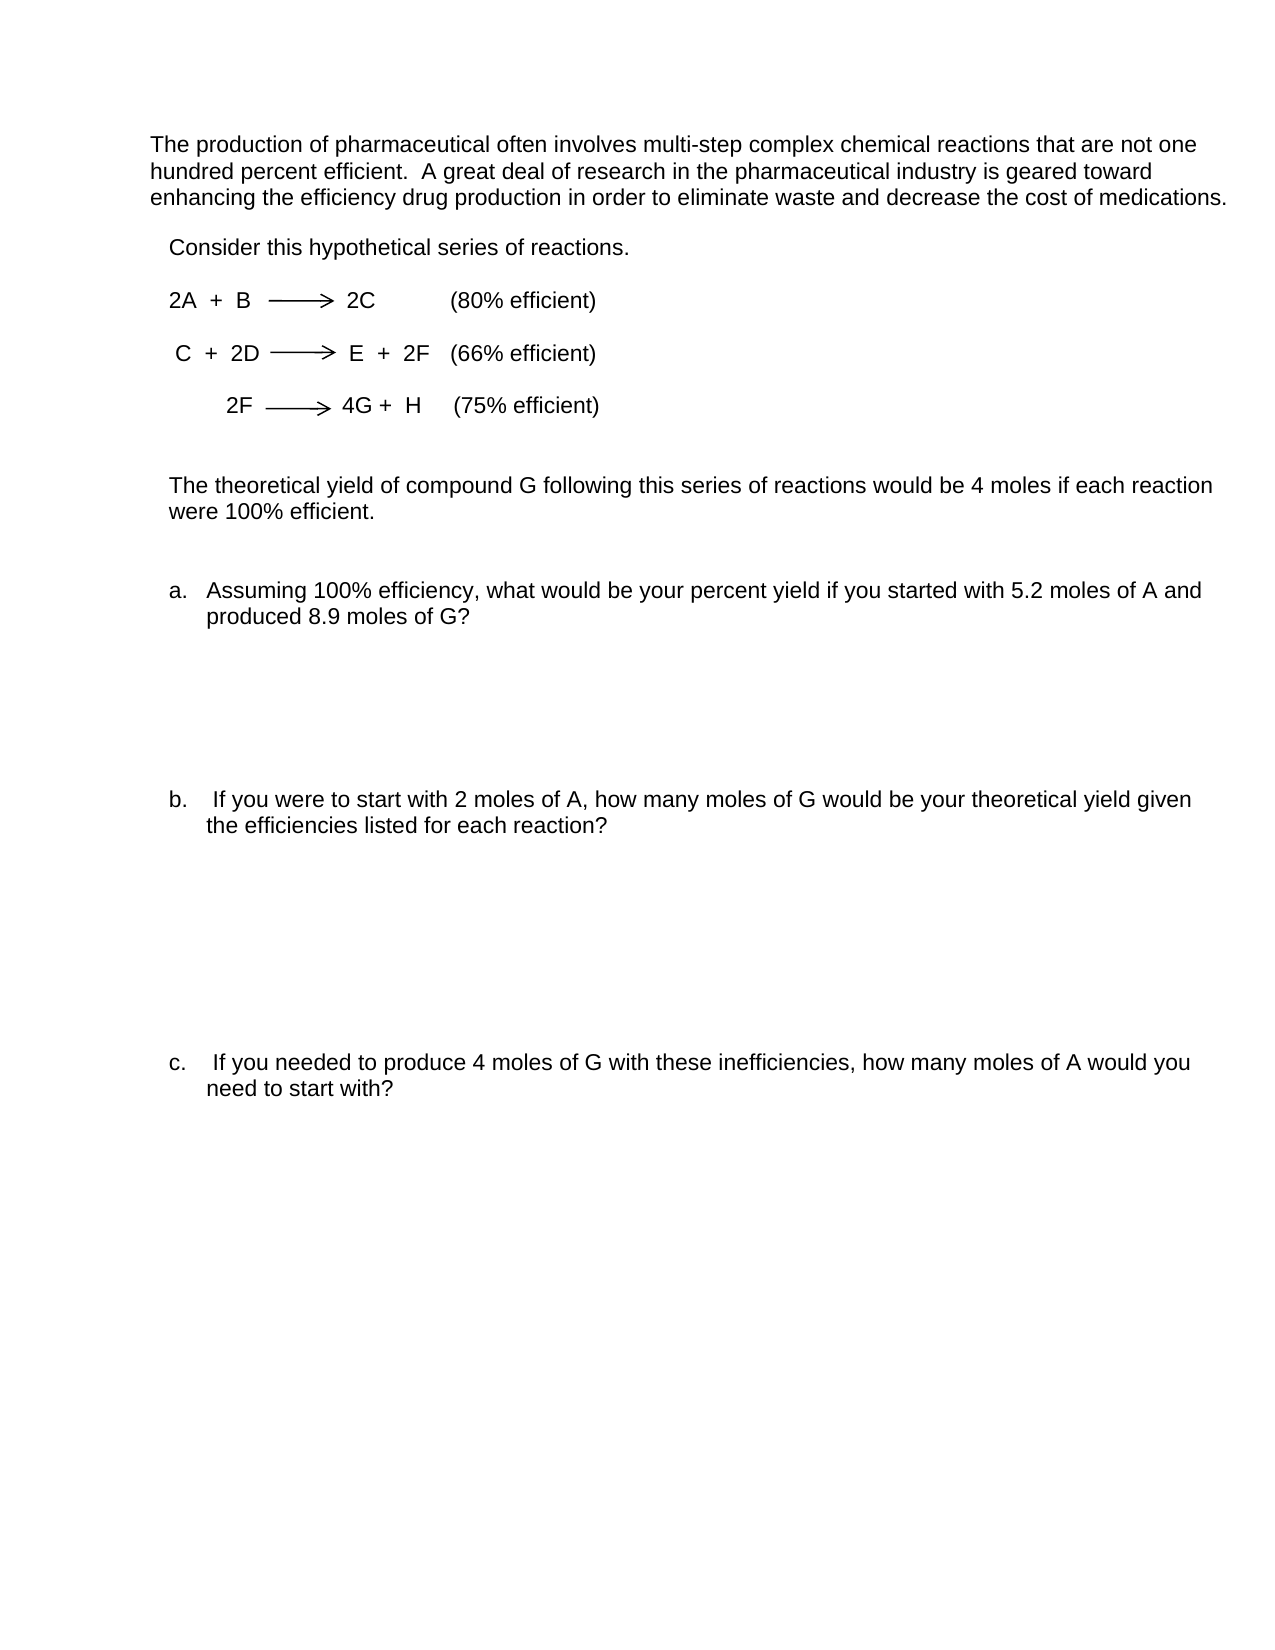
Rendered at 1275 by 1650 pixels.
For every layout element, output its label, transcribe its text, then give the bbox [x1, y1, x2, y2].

list If you were to start with 2 moles of A, how many moles of G would be your theoretical yield given the efficiencies listed for each reaction? [169, 786, 1228, 838]
list C + 2D E + 2F (66% efficient) [169, 340, 1228, 366]
list 2A + B 2C (80% efficient) [169, 287, 1228, 313]
list Consider this hypothetical series of reactions. [169, 234, 1228, 261]
list The theoretical yield of compound G following this series of reactions would be 4 moles if each reaction were 100% efficient. [169, 472, 1228, 524]
list 2F 4G + H (75% efficient) [169, 392, 1228, 419]
list If you needed to produce 4 moles of G with these inefficiencies, how many moles of A would you need to start with? [169, 1049, 1228, 1102]
list Assuming 100% efficiency, what would be your percent yield if you started with 5.2 moles of A and produced 8.9 moles of G? [169, 577, 1228, 630]
text The production of pharmaceutical often involves multi-step complex chemical reactions that are not one hundred percent efficient. A great deal of research in the pharmaceutical industry is geared toward enhancing the efficiency drug production in order to eliminate waste and decrease the cost of medications. [150, 131, 1228, 210]
